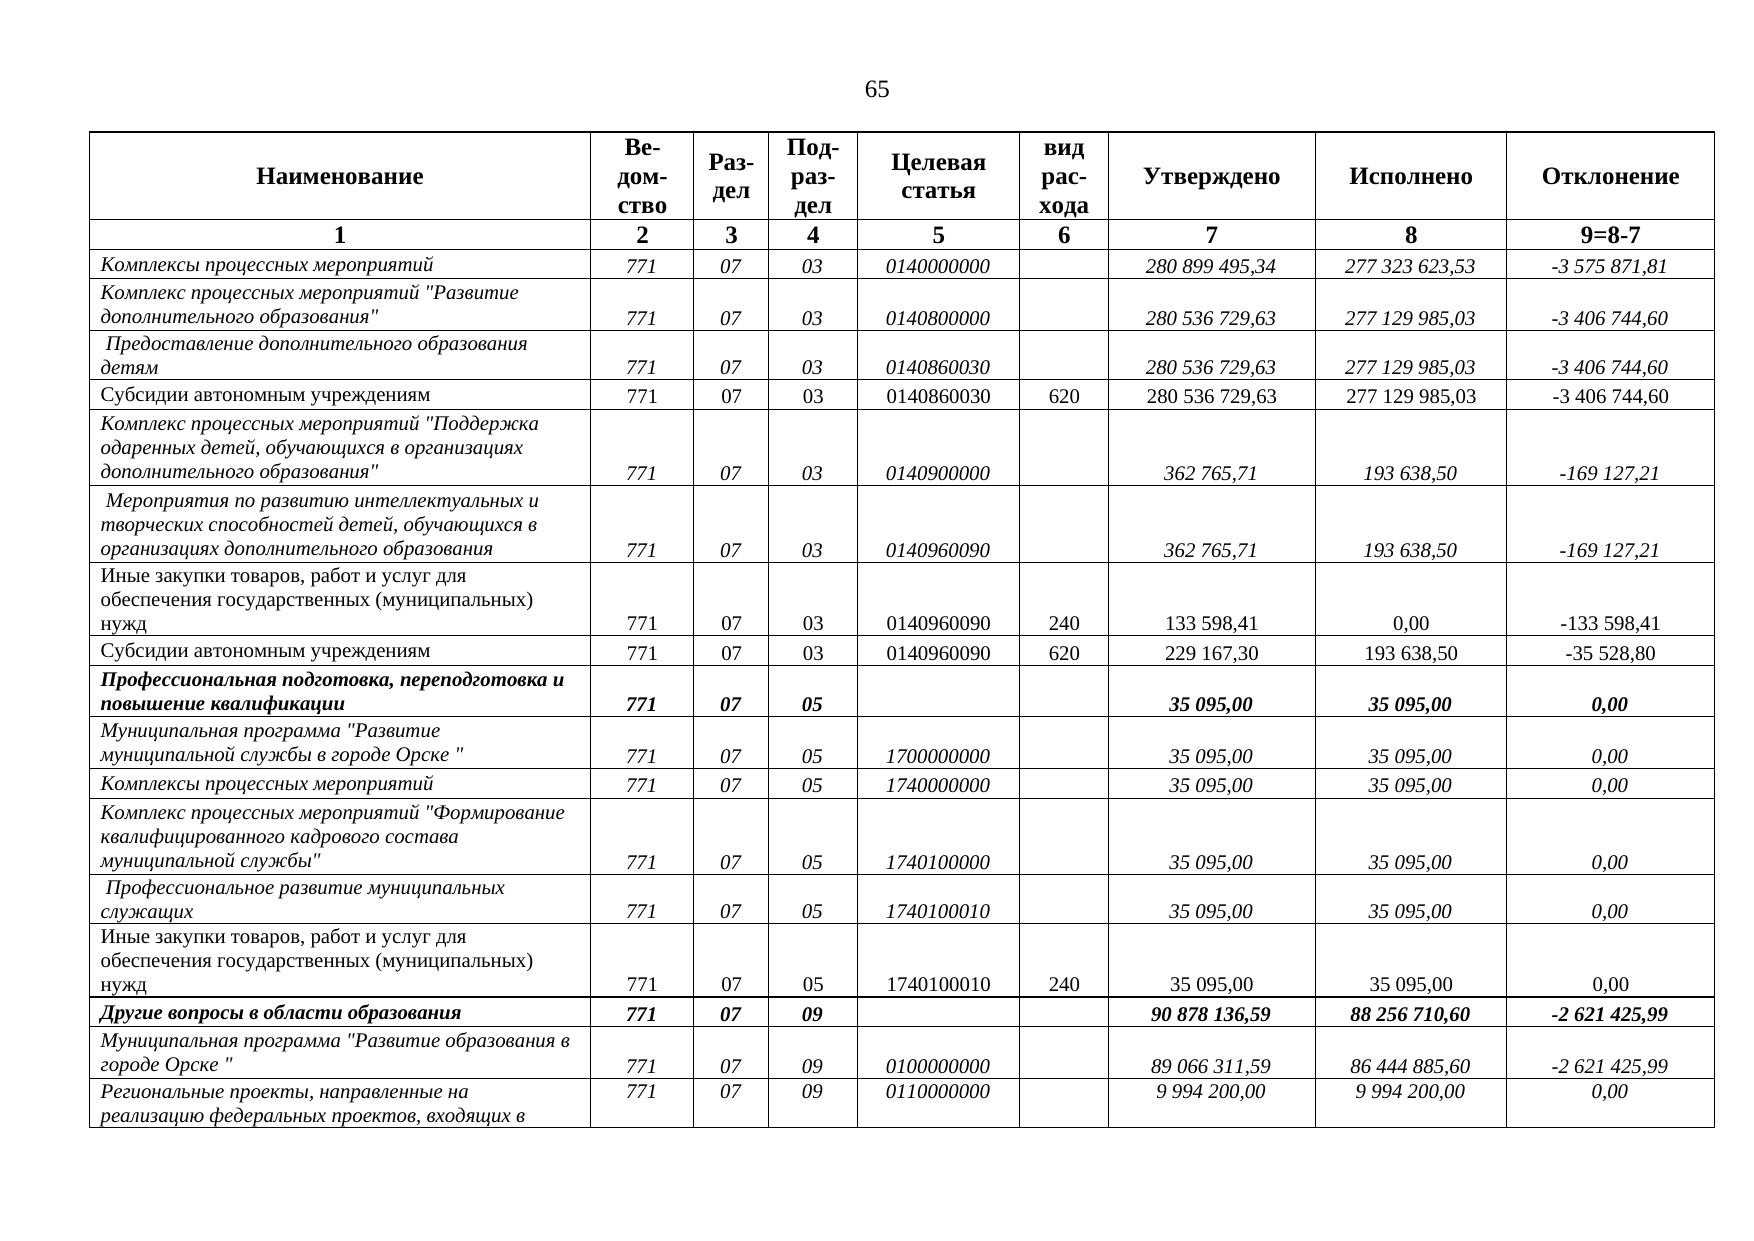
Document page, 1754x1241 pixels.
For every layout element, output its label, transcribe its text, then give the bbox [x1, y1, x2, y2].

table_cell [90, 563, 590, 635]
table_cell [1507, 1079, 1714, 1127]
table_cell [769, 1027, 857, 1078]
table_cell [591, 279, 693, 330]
table_cell 4 [769, 220, 857, 248]
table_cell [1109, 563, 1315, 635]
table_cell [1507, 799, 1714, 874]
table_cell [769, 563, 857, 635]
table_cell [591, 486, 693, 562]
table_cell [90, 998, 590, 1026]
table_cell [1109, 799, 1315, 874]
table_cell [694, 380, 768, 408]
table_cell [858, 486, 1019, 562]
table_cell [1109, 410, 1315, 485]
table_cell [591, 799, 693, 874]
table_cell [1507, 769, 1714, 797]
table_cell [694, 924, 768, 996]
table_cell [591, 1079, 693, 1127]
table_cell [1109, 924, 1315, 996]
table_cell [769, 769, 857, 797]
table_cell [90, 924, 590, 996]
table_cell 3 [694, 220, 768, 248]
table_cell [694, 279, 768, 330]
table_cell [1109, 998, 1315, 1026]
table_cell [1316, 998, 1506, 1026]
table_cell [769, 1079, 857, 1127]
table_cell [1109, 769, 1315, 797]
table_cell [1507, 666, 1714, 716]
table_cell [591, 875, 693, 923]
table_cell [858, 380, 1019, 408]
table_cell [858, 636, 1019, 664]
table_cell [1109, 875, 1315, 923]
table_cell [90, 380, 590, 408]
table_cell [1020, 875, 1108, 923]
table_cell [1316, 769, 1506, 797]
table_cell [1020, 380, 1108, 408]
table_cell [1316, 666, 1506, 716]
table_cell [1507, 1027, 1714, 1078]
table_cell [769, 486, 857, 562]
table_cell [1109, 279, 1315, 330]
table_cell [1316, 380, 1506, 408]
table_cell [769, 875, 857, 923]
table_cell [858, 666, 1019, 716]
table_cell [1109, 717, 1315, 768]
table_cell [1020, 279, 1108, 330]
table_header Под- раз- дел [769, 133, 857, 219]
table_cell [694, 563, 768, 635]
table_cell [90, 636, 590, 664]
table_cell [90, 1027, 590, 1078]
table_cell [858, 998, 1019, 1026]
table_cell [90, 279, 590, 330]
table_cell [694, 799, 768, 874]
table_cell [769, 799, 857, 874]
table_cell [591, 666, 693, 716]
table_cell 9=8-7 [1507, 220, 1714, 248]
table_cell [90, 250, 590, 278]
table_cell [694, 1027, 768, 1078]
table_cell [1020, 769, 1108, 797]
table_header Утверждено [1109, 133, 1315, 219]
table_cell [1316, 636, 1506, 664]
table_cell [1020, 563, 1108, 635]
table_cell 2 [591, 220, 693, 248]
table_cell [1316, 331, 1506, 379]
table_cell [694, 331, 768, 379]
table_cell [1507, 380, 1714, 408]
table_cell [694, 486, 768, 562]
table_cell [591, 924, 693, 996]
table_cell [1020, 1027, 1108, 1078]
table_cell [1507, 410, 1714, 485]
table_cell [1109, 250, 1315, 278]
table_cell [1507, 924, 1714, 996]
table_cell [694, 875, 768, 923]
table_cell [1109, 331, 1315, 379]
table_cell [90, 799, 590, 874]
table_header Ве- дом-ство [591, 133, 693, 219]
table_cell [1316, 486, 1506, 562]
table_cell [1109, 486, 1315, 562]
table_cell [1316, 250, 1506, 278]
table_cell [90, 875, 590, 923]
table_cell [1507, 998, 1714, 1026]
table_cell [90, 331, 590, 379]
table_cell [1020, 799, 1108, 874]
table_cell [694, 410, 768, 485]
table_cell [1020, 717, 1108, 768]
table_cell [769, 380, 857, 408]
table_header Раз-дел [694, 133, 768, 219]
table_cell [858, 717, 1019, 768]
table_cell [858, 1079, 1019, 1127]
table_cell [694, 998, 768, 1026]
table_header Наименование [90, 133, 590, 219]
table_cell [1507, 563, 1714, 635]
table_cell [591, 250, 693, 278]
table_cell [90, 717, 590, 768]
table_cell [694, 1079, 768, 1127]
table_cell 1 [90, 220, 590, 248]
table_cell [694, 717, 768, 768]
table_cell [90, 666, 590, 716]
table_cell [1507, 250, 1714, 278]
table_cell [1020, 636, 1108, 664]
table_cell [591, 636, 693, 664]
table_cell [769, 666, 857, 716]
table_header Целевая статья [858, 133, 1019, 219]
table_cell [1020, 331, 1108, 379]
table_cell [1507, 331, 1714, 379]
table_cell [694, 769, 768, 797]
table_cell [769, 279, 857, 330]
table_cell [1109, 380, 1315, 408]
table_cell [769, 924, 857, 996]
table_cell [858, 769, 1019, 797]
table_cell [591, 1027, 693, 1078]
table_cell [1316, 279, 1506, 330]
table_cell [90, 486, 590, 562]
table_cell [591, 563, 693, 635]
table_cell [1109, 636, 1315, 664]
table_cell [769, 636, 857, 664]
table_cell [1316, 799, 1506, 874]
table_header Отклонение [1507, 133, 1714, 219]
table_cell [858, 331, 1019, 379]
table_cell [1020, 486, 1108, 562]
table_header Исполнено [1316, 133, 1506, 219]
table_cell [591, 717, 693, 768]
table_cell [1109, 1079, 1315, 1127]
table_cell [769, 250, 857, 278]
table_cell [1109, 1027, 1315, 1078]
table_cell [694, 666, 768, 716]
table_header вид рас-хода [1020, 133, 1108, 219]
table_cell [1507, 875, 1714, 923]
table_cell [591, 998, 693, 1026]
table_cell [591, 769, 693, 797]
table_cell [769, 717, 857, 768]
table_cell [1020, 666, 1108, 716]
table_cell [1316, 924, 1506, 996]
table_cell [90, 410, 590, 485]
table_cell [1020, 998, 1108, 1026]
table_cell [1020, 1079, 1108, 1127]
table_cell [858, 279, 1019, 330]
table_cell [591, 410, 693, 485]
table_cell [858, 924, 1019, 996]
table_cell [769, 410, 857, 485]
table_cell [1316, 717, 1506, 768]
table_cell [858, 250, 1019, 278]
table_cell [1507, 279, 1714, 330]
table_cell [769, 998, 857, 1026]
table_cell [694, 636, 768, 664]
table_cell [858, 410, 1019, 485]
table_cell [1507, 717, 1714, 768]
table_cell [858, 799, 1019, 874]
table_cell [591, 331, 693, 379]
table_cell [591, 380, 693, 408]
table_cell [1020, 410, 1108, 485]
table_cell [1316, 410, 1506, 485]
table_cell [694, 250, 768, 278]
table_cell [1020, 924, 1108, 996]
table_cell 7 [1109, 220, 1315, 248]
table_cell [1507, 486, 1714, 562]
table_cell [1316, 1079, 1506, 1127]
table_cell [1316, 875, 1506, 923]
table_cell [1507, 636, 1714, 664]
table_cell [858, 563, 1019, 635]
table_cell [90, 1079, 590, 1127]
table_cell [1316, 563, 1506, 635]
table_cell 8 [1316, 220, 1506, 248]
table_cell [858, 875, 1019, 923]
table_cell 6 [1020, 220, 1108, 248]
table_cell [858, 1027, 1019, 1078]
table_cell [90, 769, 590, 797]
table_cell 5 [858, 220, 1019, 248]
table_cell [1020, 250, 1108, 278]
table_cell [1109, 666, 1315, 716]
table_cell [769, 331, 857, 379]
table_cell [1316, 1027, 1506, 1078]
